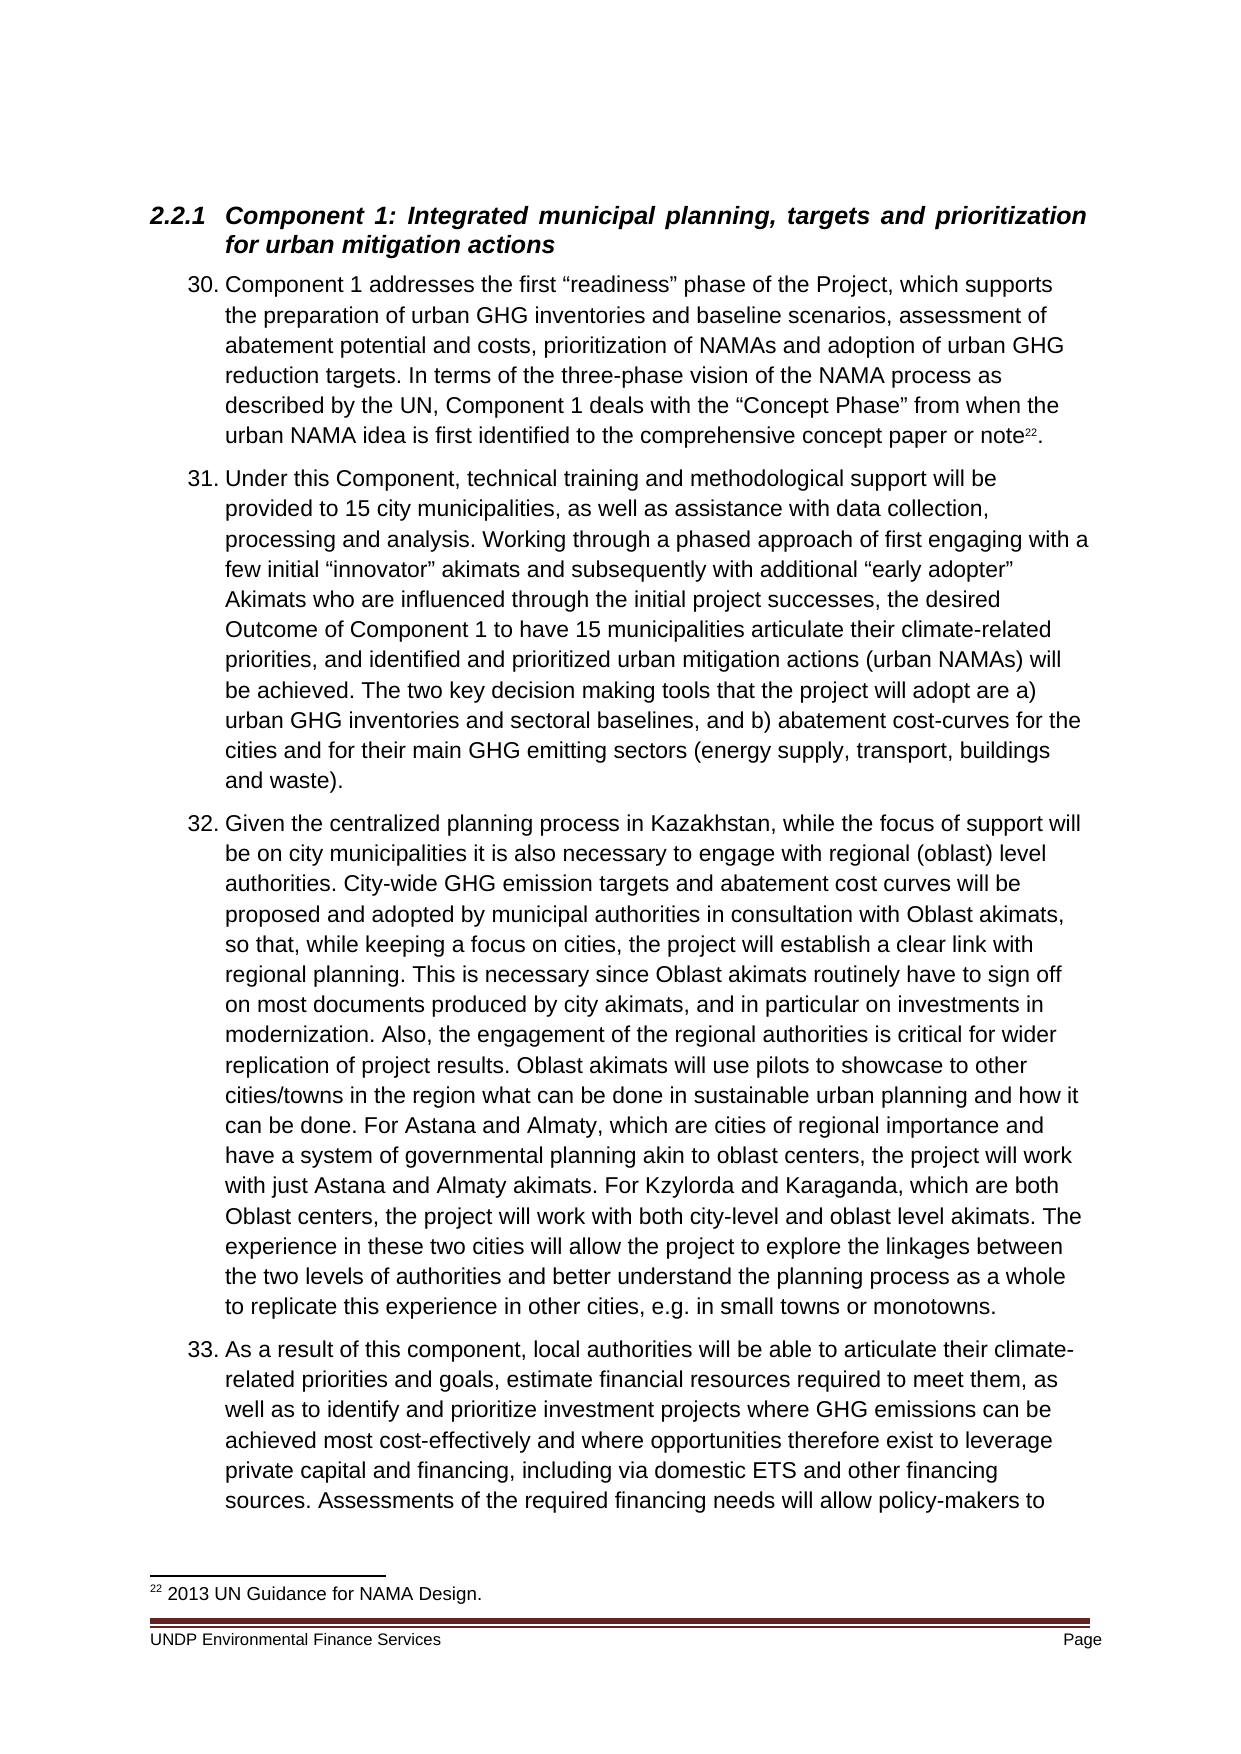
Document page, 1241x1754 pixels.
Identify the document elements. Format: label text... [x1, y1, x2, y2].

text Given the centralized planning process in Kazakhstan, while the focus of support will be on city municipalities it is also necessary to engage with regional (oblast) level authorities. City-wide GHG emission targets and abatement cost curves will be proposed and adopted by municipal authorities in consultation with Oblast akimats, so that, while keeping a focus on cities, the project will establish a clear link with regional planning. This is necessary since Oblast akimats routinely have to sign off on most documents produced by city akimats, and in particular on investments in modernization. Also, the engagement of the regional authorities is critical for wider replication of project results. Oblast akimats will use pilots to showcase to other cities/towns in the region what can be done in sustainable urban planning and how it can be done. For Astana and Almaty, which are cities of regional importance and have a system of governmental planning akin to oblast centers, the project will work with just Astana and Almaty akimats. For Kzylorda and Karaganda, which are both Oblast centers, the project will work with both city-level and oblast level akimats. The experience in these two cities will allow the project to explore the linkages between the two levels of authorities and better understand the planning process as a whole to replicate this experience in other cities, e.g. in small towns or monotowns. [187, 810, 1090, 1319]
subtitle Component 1: Integrated municipal planning, targets and prioritization for urban mitigation actions [150, 201, 1090, 259]
text Under this Component, technical training and methodological support will be provided to 15 city municipalities, as well as assistance with data collection, processing and analysis. Working through a phased approach of first engaging with a few initial “innovator” akimats and subsequently with additional “early adopter” Akimats who are influenced through the initial project successes, the desired Outcome of Component 1 to have 15 municipalities articulate their climate-related priorities, and identified and prioritized urban mitigation actions (urban NAMAs) will be achieved. The two key decision making tools that the project will adopt are a) urban GHG inventories and sectoral baselines, and b) abatement cost-curves for the cities and for their main GHG emitting sectors (energy supply, transport, buildings and waste). [187, 465, 1090, 793]
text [187, 1336, 1090, 1513]
text Component 1 addresses the first “readiness” phase of the Project, which supports the preparation of urban GHG inventories and baseline scenarios, assessment of abatement potential and costs, prioritization of NAMAs and adoption of urban GHG reduction targets. In terms of the three-phase vision of the NAMA process as described by the UN, Component 1 deals with the “Concept Phase” from when the urban NAMA idea is first identified to the comprehensive concept paper or note. [187, 271, 1090, 449]
